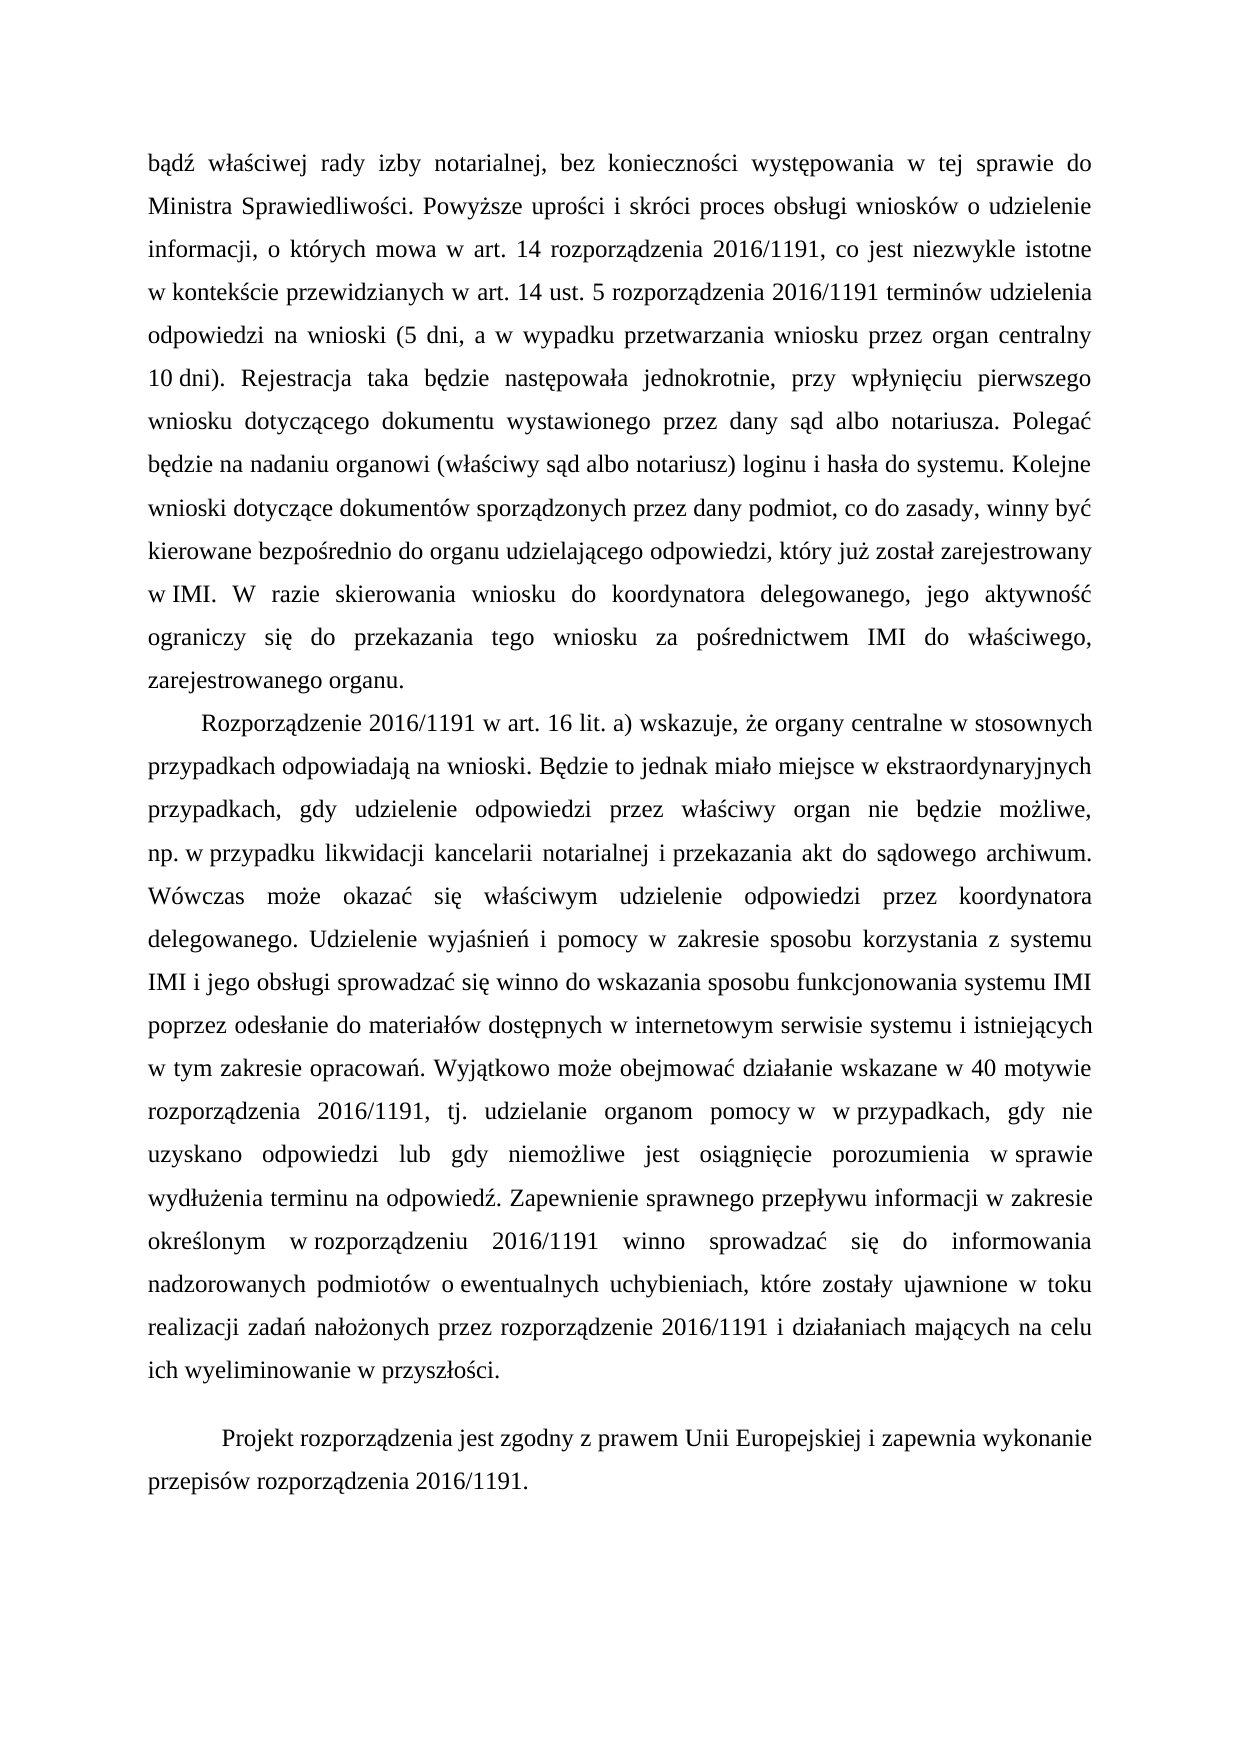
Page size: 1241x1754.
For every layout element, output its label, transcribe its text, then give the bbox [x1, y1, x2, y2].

text Projekt rozporządzenia jest zgodny z prawem Unii Europejskiej i zapewnia wykonanie przepisów rozporządzenia 2016/1191. [148, 1423, 1093, 1495]
text Rozporządzenie 2016/1191 w art. 16 lit. a) wskazuje, że organy centralne w stosownych przypadkach odpowiadają na wnioski. Będzie to jednak miało miejsce w ekstraordynaryjnych przypadkach, gdy udzielenie odpowiedzi przez właściwy organ nie będzie możliwe, np. w przypadku likwidacji kancelarii notarialnej i przekazania akt do sądowego archiwum. Wówczas może okazać się właściwym udzielenie odpowiedzi przez koordynatora delegowanego. Udzielenie wyjaśnień i pomocy w zakresie sposobu korzystania z systemu IMI i jego obsługi sprowadzać się winno do wskazania sposobu funkcjonowania systemu IMI poprzez odesłanie do materiałów dostępnych w internetowym serwisie systemu i istniejących w tym zakresie opracowań. Wyjątkowo może obejmować działanie wskazane w 40 motywie rozporządzenia 2016/1191, tj. udzielanie organom pomocy w w przypadkach, gdy nie uzyskano odpowiedzi lub gdy niemożliwe jest osiągnięcie porozumienia w sprawie wydłużenia terminu na odpowiedź. Zapewnienie sprawnego przepływu informacji w zakresie określonym w rozporządzeniu 2016/1191 winno sprowadzać się do informowania nadzorowanych podmiotów o ewentualnych uchybieniach, które zostały ujawnione w toku realizacji zadań nałożonych przez rozporządzenie 2016/1191 i działaniach mających na celu ich wyeliminowanie w przyszłości. [148, 708, 1093, 1384]
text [148, 148, 1093, 694]
